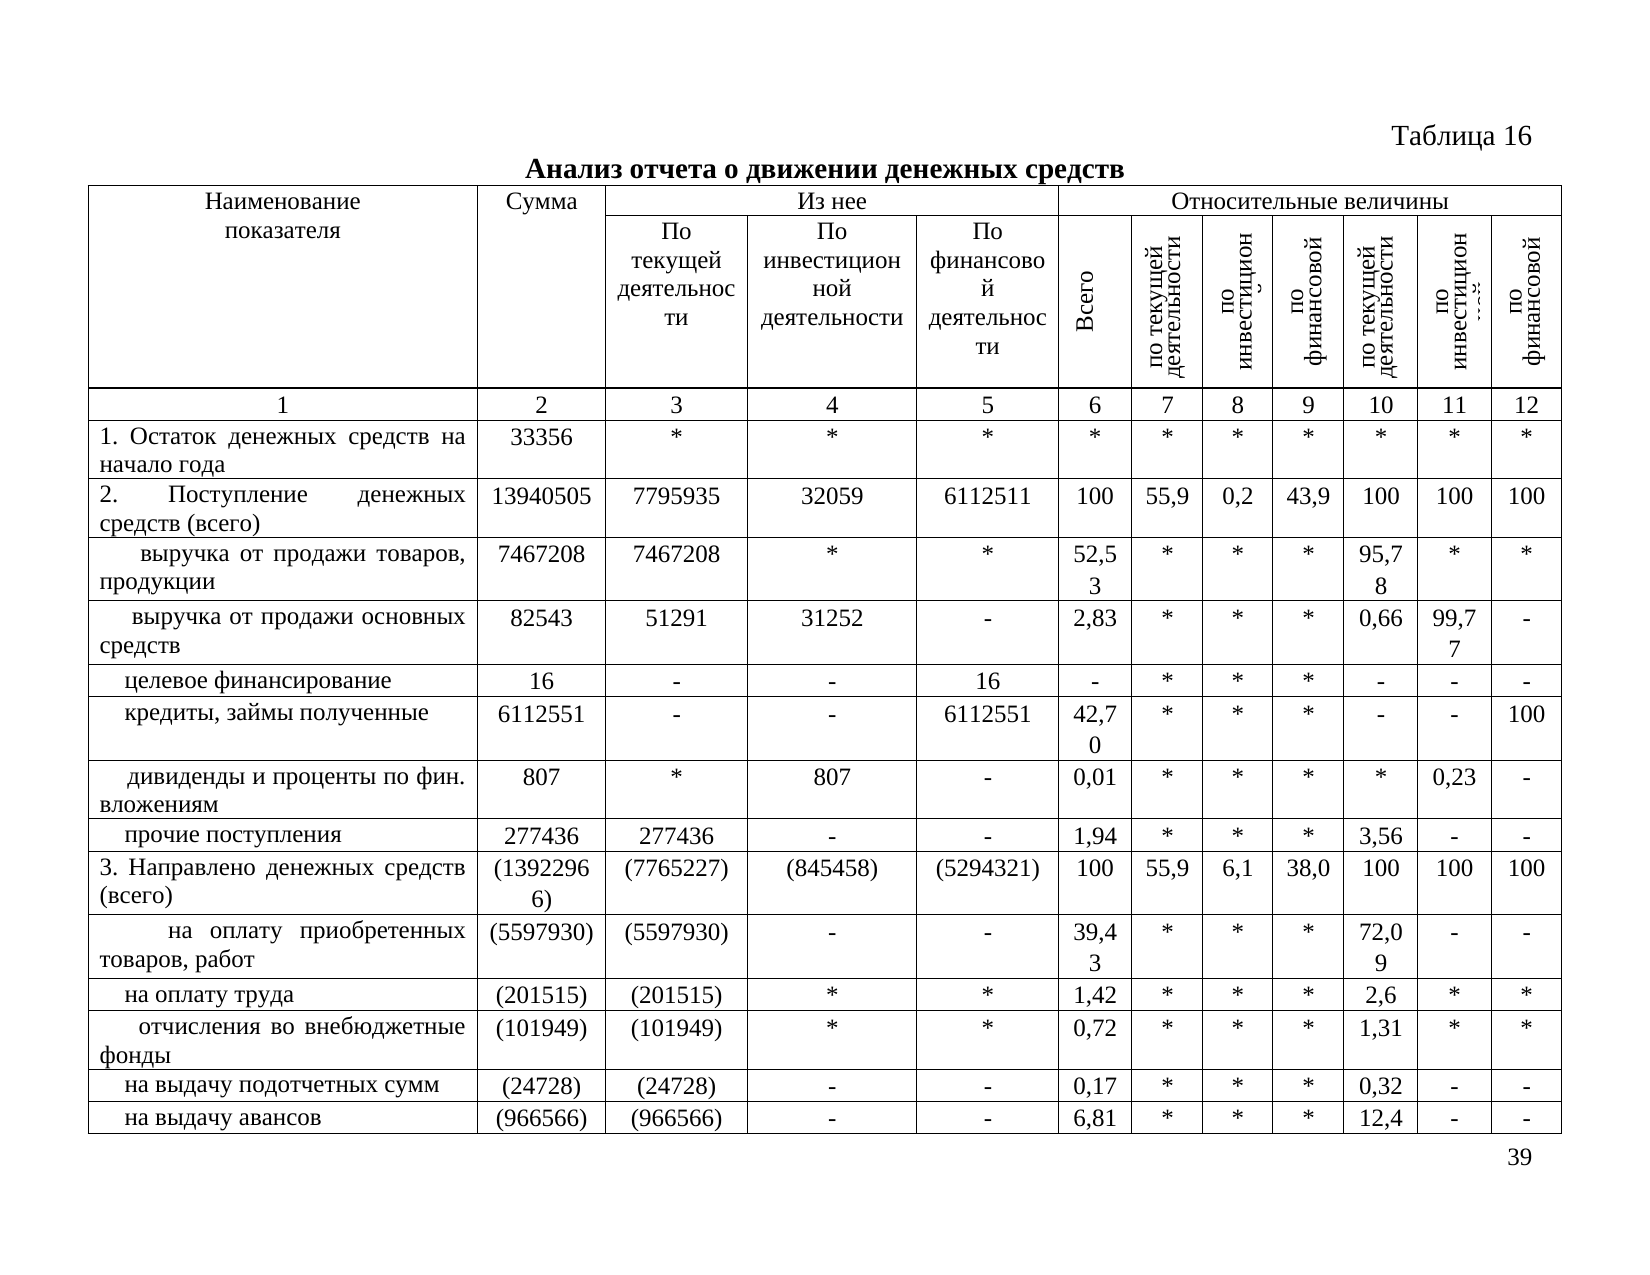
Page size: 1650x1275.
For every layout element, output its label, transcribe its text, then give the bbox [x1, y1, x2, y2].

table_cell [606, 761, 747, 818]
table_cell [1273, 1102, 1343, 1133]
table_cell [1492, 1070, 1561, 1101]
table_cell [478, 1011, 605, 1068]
table_cell - [1059, 665, 1131, 696]
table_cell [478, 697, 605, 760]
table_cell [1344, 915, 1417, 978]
table_cell - [606, 665, 747, 696]
table_cell * [1132, 665, 1202, 696]
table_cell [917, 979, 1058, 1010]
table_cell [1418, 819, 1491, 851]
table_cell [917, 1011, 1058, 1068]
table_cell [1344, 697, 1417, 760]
table_cell 2 [478, 389, 605, 420]
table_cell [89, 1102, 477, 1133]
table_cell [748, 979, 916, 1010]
table_cell 82543 [478, 601, 605, 664]
table_cell * [1203, 538, 1272, 600]
table_cell * [1273, 601, 1343, 664]
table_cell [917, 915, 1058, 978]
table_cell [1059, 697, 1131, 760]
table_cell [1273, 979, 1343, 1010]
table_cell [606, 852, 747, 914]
table_cell * [1492, 538, 1561, 600]
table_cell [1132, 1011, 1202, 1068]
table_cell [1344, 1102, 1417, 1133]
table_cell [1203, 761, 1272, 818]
table_cell 16 [917, 665, 1058, 696]
table_cell 100 [1418, 479, 1491, 537]
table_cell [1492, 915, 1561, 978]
table_cell 4 [748, 389, 916, 420]
table_cell по финансовой [1492, 216, 1561, 387]
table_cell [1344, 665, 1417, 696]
table_cell * [1059, 421, 1131, 478]
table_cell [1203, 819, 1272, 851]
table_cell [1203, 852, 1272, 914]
table_cell 1. Остаток денежных средств на начало года [89, 421, 477, 478]
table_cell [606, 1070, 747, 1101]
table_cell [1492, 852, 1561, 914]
table_cell 95,78 [1344, 538, 1417, 600]
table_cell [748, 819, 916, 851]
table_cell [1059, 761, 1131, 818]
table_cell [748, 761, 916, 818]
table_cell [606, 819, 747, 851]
table_cell 99,77 [1418, 601, 1491, 664]
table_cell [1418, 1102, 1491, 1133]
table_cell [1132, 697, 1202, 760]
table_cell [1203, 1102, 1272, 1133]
table_cell по текущей деятельности [1344, 216, 1417, 387]
table_cell 0,66 [1344, 601, 1417, 664]
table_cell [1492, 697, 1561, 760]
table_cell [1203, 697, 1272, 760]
table_cell выручка от продажи товаров, продукции [89, 538, 477, 600]
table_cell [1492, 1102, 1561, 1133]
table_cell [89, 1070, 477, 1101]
table_cell 6 [1059, 389, 1131, 420]
table_cell По текущей деятельности [606, 216, 747, 387]
table_cell 2,83 [1059, 601, 1131, 664]
table_cell 55,9 [1132, 479, 1202, 537]
table_cell * [1418, 538, 1491, 600]
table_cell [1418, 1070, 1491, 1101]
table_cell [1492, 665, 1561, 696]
table_cell - [748, 665, 916, 696]
table_cell По инвестиционной деятельности [748, 216, 916, 387]
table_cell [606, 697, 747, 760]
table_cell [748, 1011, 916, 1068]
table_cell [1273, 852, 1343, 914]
table_cell * [1132, 601, 1202, 664]
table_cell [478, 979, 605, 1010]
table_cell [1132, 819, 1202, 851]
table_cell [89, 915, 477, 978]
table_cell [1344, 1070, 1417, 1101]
table_cell по текущей деятельности [1132, 216, 1202, 387]
table_cell 3 [606, 389, 747, 420]
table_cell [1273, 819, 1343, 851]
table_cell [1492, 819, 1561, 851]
table_cell 12 [1492, 389, 1561, 420]
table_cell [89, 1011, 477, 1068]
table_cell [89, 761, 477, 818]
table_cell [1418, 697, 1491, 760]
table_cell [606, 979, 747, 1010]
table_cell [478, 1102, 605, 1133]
table_cell * [1418, 421, 1491, 478]
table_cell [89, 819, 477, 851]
table_cell * [606, 421, 747, 478]
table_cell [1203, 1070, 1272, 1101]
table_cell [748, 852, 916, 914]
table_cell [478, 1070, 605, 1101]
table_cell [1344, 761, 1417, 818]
table_cell * [1273, 421, 1343, 478]
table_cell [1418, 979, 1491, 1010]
table_cell 52,53 [1059, 538, 1131, 600]
table_cell * [1132, 538, 1202, 600]
table_cell * [1273, 538, 1343, 600]
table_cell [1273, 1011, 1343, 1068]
table_cell По финансовой деятельности [917, 216, 1058, 387]
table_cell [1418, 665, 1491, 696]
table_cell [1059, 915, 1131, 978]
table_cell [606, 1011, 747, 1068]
table_cell 2. Поступление денежных средств (всего) [89, 479, 477, 537]
table_cell 11 [1418, 389, 1491, 420]
text Анализ отчета о движении денежных средств [118, 152, 1532, 185]
table_cell * [1132, 421, 1202, 478]
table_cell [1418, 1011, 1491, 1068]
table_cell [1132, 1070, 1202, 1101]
table_cell 32059 [748, 479, 916, 537]
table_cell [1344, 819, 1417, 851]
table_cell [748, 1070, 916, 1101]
table_cell 8 [1203, 389, 1272, 420]
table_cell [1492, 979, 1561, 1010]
table_cell 6112511 [917, 479, 1058, 537]
table_cell 9 [1273, 389, 1343, 420]
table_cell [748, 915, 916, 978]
table_cell 7 [1132, 389, 1202, 420]
table_cell * [1492, 421, 1561, 478]
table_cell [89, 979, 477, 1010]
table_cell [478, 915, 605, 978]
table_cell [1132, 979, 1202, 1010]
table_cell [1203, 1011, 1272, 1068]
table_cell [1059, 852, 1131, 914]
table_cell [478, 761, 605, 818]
table_cell 51291 [606, 601, 747, 664]
table_cell * [1203, 421, 1272, 478]
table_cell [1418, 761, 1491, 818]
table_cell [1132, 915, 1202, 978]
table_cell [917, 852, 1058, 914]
table_cell - [917, 601, 1058, 664]
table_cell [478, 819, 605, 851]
table_cell * [1203, 665, 1272, 696]
table_cell 100 [1344, 479, 1417, 537]
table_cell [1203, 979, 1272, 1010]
table_cell по финансовой [1273, 216, 1343, 387]
table_cell 7795935 [606, 479, 747, 537]
table_cell * [1273, 665, 1343, 696]
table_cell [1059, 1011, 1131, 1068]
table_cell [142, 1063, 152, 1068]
table_cell 5 [917, 389, 1058, 420]
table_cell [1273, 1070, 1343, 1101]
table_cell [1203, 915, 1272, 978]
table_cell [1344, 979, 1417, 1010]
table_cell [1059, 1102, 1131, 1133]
table_cell Всего [1059, 216, 1131, 387]
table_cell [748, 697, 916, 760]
table_header Относительные величины [1059, 186, 1561, 215]
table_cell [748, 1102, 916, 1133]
table_cell 16 [478, 665, 605, 696]
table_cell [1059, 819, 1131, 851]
table_cell 10 [1344, 389, 1417, 420]
table_cell 100 [1492, 479, 1561, 537]
table_cell 43,9 [1273, 479, 1343, 537]
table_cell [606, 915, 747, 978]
table_cell - [1492, 601, 1561, 664]
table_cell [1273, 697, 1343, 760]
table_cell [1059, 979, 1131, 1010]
table_cell 7467208 [606, 538, 747, 600]
table_header Из нее [606, 186, 1058, 215]
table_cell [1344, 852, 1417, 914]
table_cell 1 [89, 389, 477, 420]
table_cell 13940505 [478, 479, 605, 537]
table_cell * [748, 538, 916, 600]
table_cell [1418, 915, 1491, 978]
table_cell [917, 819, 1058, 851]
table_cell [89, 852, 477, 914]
table_cell целевое финансирование [89, 665, 477, 696]
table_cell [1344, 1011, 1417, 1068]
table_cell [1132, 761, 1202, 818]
table_header Наименование показателя [89, 186, 477, 387]
table_cell выручка от продажи основных средств [89, 601, 477, 664]
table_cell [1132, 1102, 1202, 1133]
table_cell * [1203, 601, 1272, 664]
table_cell * [748, 421, 916, 478]
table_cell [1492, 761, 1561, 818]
table_header Сумма [478, 186, 605, 387]
table_cell * [1344, 421, 1417, 478]
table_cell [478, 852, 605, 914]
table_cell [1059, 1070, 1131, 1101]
table_cell 100 [1059, 479, 1131, 537]
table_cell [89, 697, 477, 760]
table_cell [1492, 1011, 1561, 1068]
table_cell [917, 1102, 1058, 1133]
table_cell 0,2 [1203, 479, 1272, 537]
table_cell * [917, 421, 1058, 478]
table_cell 7467208 [478, 538, 605, 600]
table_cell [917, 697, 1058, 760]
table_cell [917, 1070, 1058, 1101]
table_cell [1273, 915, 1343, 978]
table_cell по инвестиционной деятельности [1203, 216, 1272, 387]
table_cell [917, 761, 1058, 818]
table_cell по инвестиционной деятельности [1418, 216, 1491, 387]
table_cell 33356 [478, 421, 605, 478]
table_cell * [917, 538, 1058, 600]
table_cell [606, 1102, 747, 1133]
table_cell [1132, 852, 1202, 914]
table_cell 31252 [748, 601, 916, 664]
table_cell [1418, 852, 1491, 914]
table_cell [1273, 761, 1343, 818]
text Таблица 16 [118, 118, 1532, 152]
